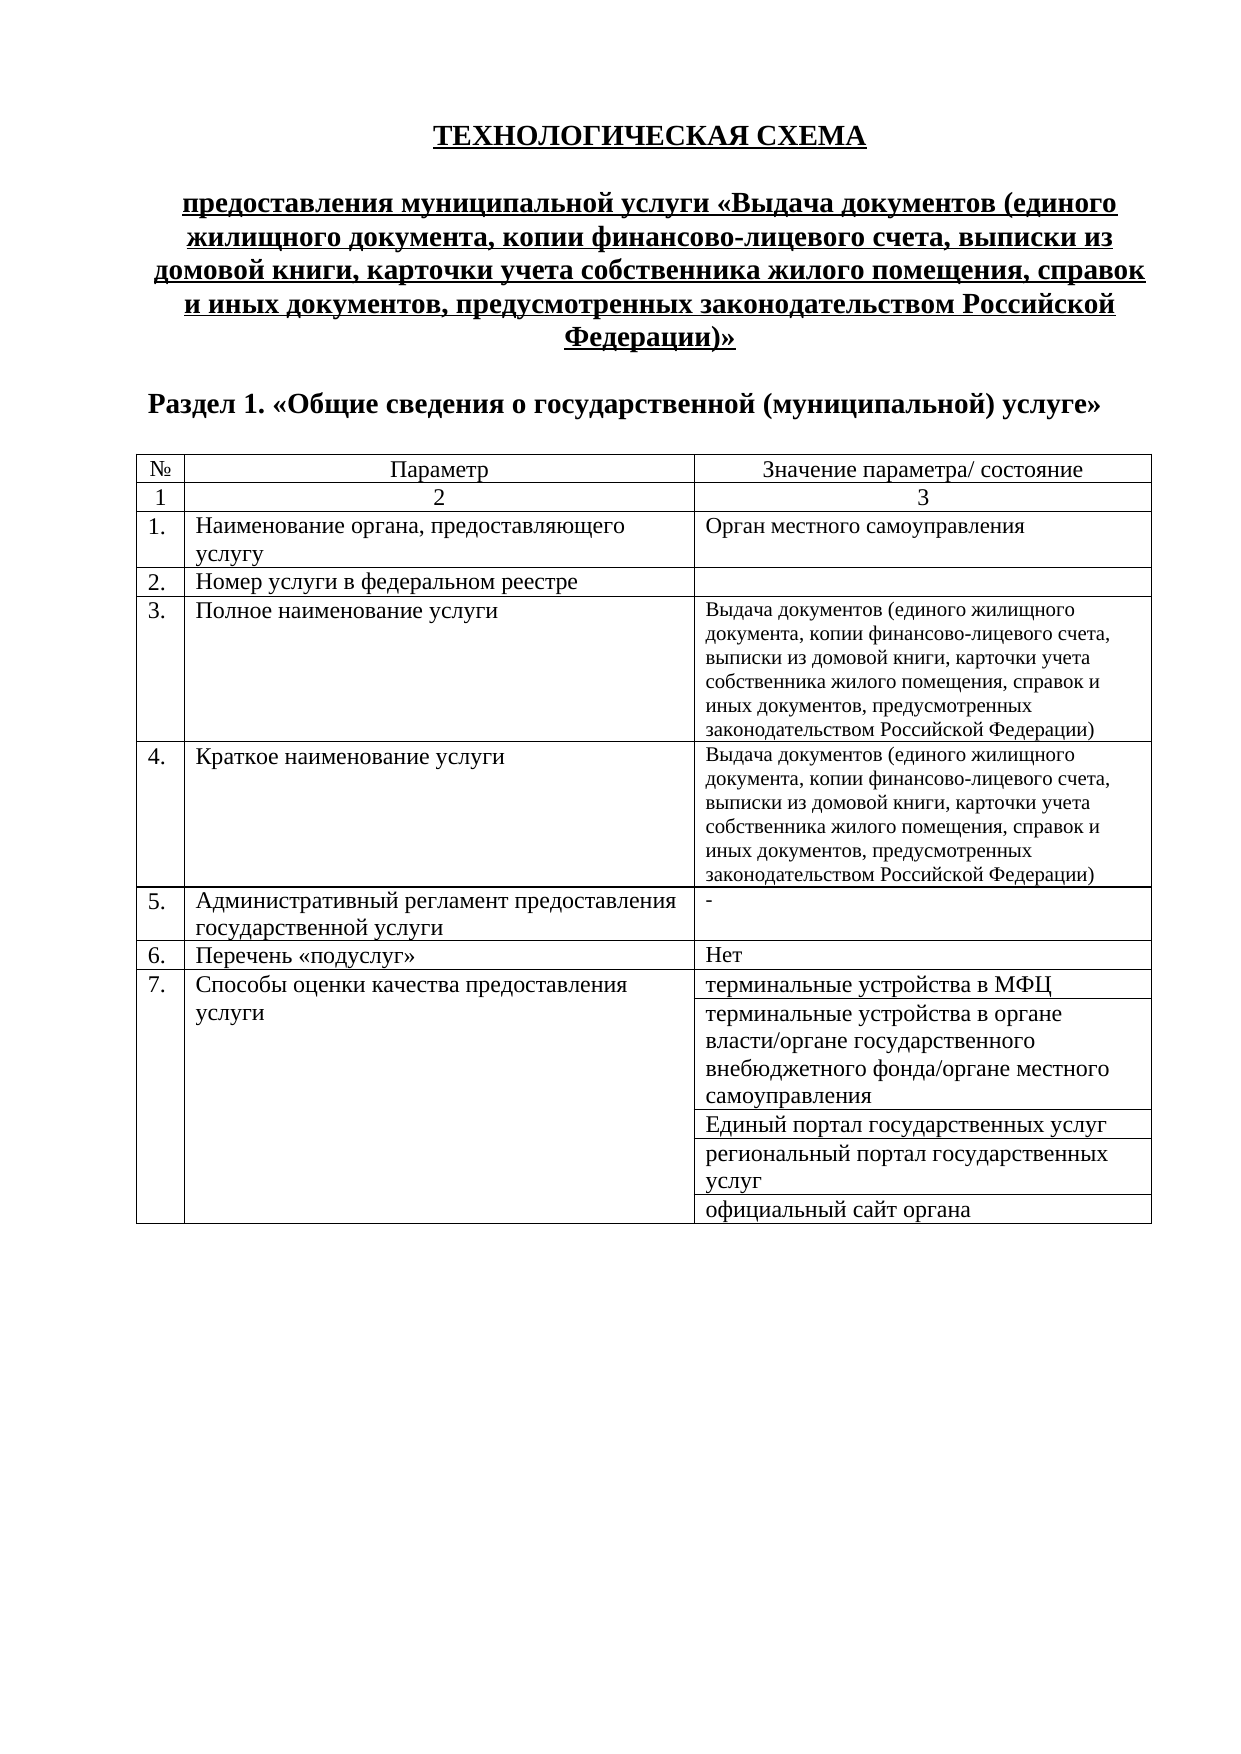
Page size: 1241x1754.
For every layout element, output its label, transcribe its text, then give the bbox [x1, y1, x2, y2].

table_cell терминальные устройства в МФЦ [695, 970, 1151, 998]
table_cell 6. [137, 941, 184, 969]
table_cell Номер услуги в федеральном реестре [185, 568, 694, 596]
table_cell 3 [695, 483, 1151, 511]
text Раздел 1. «Общие сведения о государственной (муниципальной) услуге» [148, 386, 1152, 420]
table_cell 3. [137, 597, 184, 741]
table_header Значение параметра/ состояние [695, 455, 1151, 482]
table_cell Перечень «подуслуг» [185, 941, 694, 969]
table_cell Административный регламент предоставления государственной услуги [185, 888, 694, 940]
table_cell 4. [137, 742, 184, 886]
table_cell Орган местного самоуправления [695, 512, 1151, 567]
table_header Параметр [185, 455, 694, 482]
text предоставления муниципальной услуги «Выдача документов (единого жилищного документа, копии финансово-лицевого счета, выписки из домовой книги, карточки учета собственника жилого помещения, справок и иных документов, предусмотренных законодательством Российской Федерации)» [148, 185, 1152, 353]
text ТЕХНОЛОГИЧЕСКАЯ СХЕМА [148, 118, 1152, 152]
table_cell Единый портал государственных услуг [695, 1110, 1151, 1138]
table_cell Способы оценки качества предоставления услуги [185, 970, 694, 1223]
table_cell 1. [137, 512, 184, 567]
table_cell - [695, 888, 1151, 940]
table_header № [137, 455, 184, 482]
table_cell Нет [695, 941, 1151, 969]
table_cell Полное наименование услуги [185, 597, 694, 741]
table_cell 1 [137, 483, 184, 511]
table_cell 2 [185, 483, 694, 511]
table_cell 7. [137, 970, 184, 1223]
table_cell 5. [137, 888, 184, 940]
table_cell официальный сайт органа [695, 1195, 1151, 1223]
table_cell Краткое наименование услуги [185, 742, 694, 886]
table_cell региональный портал государственных услуг [695, 1139, 1151, 1194]
table_cell [695, 568, 1151, 596]
table_cell терминальные устройства в органе власти/органе государственного внебюджетного фонда/органе местного самоуправления [695, 999, 1151, 1109]
table_cell 2. [137, 568, 184, 596]
table_cell Выдача документов (единого жилищного документа, копии финансово-лицевого счета, выписки из домовой книги, карточки учета собственника жилого помещения, справок и иных документов, предусмотренных законодательством Российской Федерации) [695, 742, 1151, 886]
table_cell Наименование органа, предоставляющего услугу [185, 512, 694, 567]
table_cell Выдача документов (единого жилищного документа, копии финансово-лицевого счета, выписки из домовой книги, карточки учета собственника жилого помещения, справок и иных документов, предусмотренных законодательством Российской Федерации) [695, 597, 1151, 741]
